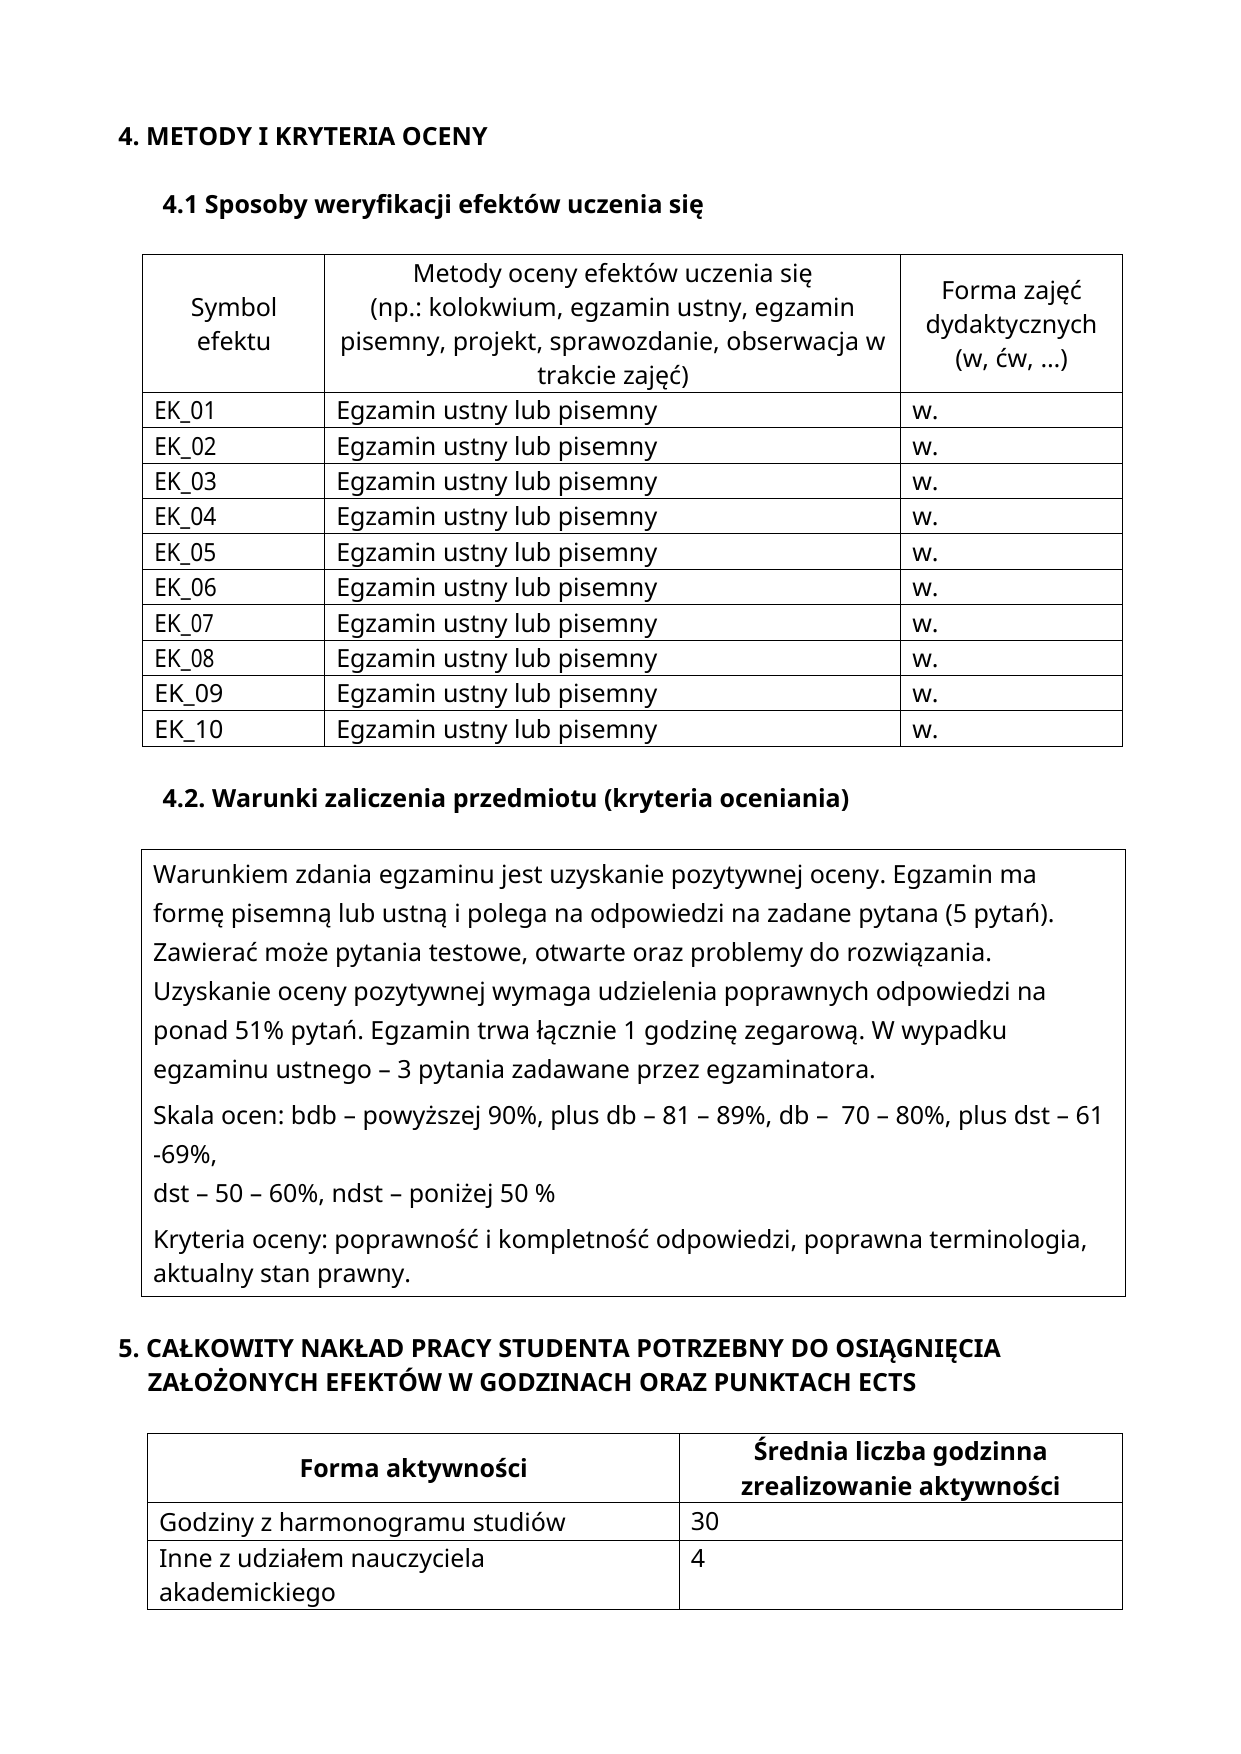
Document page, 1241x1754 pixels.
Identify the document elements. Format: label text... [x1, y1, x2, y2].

text 5. CAŁKOWITY NAKŁAD PRACY STUDENTA POTRZEBNY DO OSIĄGNIĘCIA ZAŁOŻONYCH EFEKTÓW W GODZINACH ORAZ PUNKTACH ECTS [118, 1331, 1122, 1399]
table_cell Egzamin ustny lub pisemny [325, 428, 900, 462]
table_cell Egzamin ustny lub pisemny [325, 499, 900, 533]
table_cell w. [901, 570, 1122, 604]
table_cell Egzamin ustny lub pisemny [325, 570, 900, 604]
table_cell Egzamin ustny lub pisemny [325, 676, 900, 710]
table_cell EK_10 [143, 711, 324, 746]
table_cell EK_08 [143, 641, 324, 675]
text 4.2. Warunki zaliczenia przedmiotu (kryteria oceniania) [162, 781, 1122, 815]
table_cell w. [901, 605, 1122, 639]
table_cell Egzamin ustny lub pisemny [325, 393, 900, 427]
table_cell w. [901, 428, 1122, 462]
table_cell EK_06 [143, 570, 324, 604]
table_cell EK_02 [143, 428, 324, 462]
table_cell Egzamin ustny lub pisemny [325, 641, 900, 675]
table_header Metody oceny efektów uczenia się (np.: kolokwium, egzamin ustny, egzamin pisemny, projekt, sprawozdanie, obserwacja w trakcie zajęć) [325, 255, 900, 392]
table_cell 4 [680, 1541, 1122, 1609]
table_cell EK_03 [143, 464, 324, 498]
table_header Forma zajęć dydaktycznych (w, ćw, …) [901, 255, 1122, 392]
table_cell Godziny z harmonogramu studiów [148, 1503, 679, 1540]
table_header Symbol efektu [143, 255, 324, 392]
table_cell 30 [680, 1503, 1122, 1540]
table_cell w. [901, 393, 1122, 427]
table_cell Egzamin ustny lub pisemny [325, 711, 900, 746]
table_cell EK_07 [143, 605, 324, 639]
table_cell w. [901, 464, 1122, 498]
table_cell Egzamin ustny lub pisemny [325, 534, 900, 569]
table_cell w. [901, 534, 1122, 569]
table_cell Egzamin ustny lub pisemny [325, 464, 900, 498]
table_cell w. [901, 711, 1122, 746]
table_cell EK_09 [143, 676, 324, 710]
table_cell Egzamin ustny lub pisemny [325, 605, 900, 639]
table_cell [148, 1541, 679, 1609]
table_header Forma aktywności [148, 1434, 679, 1502]
text 4. METODY I KRYTERIA OCENY [118, 118, 1122, 152]
table_cell EK_05 [143, 534, 324, 569]
table_cell EK_01 [143, 393, 324, 427]
text 4.1 Sposoby weryfikacji efektów uczenia się [162, 186, 1122, 220]
table_cell w. [901, 676, 1122, 710]
table_cell w. [901, 499, 1122, 533]
table_header Średnia liczba godzinna zrealizowanie aktywności [680, 1434, 1122, 1502]
table_cell EK_04 [143, 499, 324, 533]
table_cell w. [901, 641, 1122, 675]
table_header Warunkiem zdania egzaminu jest uzyskanie pozytywnej oceny. Egzamin ma formę pisemną lub ustną i polega na odpowiedzi na zadane pytana (5 pytań). Zawierać może pytania testowe, otwarte oraz problemy do rozwiązania. Uzyskanie oceny pozytywnej wymaga udzielenia poprawnych odpowiedzi na ponad 51% pytań. Egzamin trwa łącznie 1 godzinę zegarową. W wypadku egzaminu ustnego – 3 pytania zadawane przez egzaminatora. Skala ocen: bdb – powyższej 90%, plus db – 81 – 89%, db – 70 – 80%, plus dst – 61 -69%, dst – 50 – 60%, ndst – poniżej 50 % Kryteria oceny: poprawność i kompletność odpowiedzi, poprawna terminologia, aktualny stan prawny. [142, 850, 1125, 1296]
